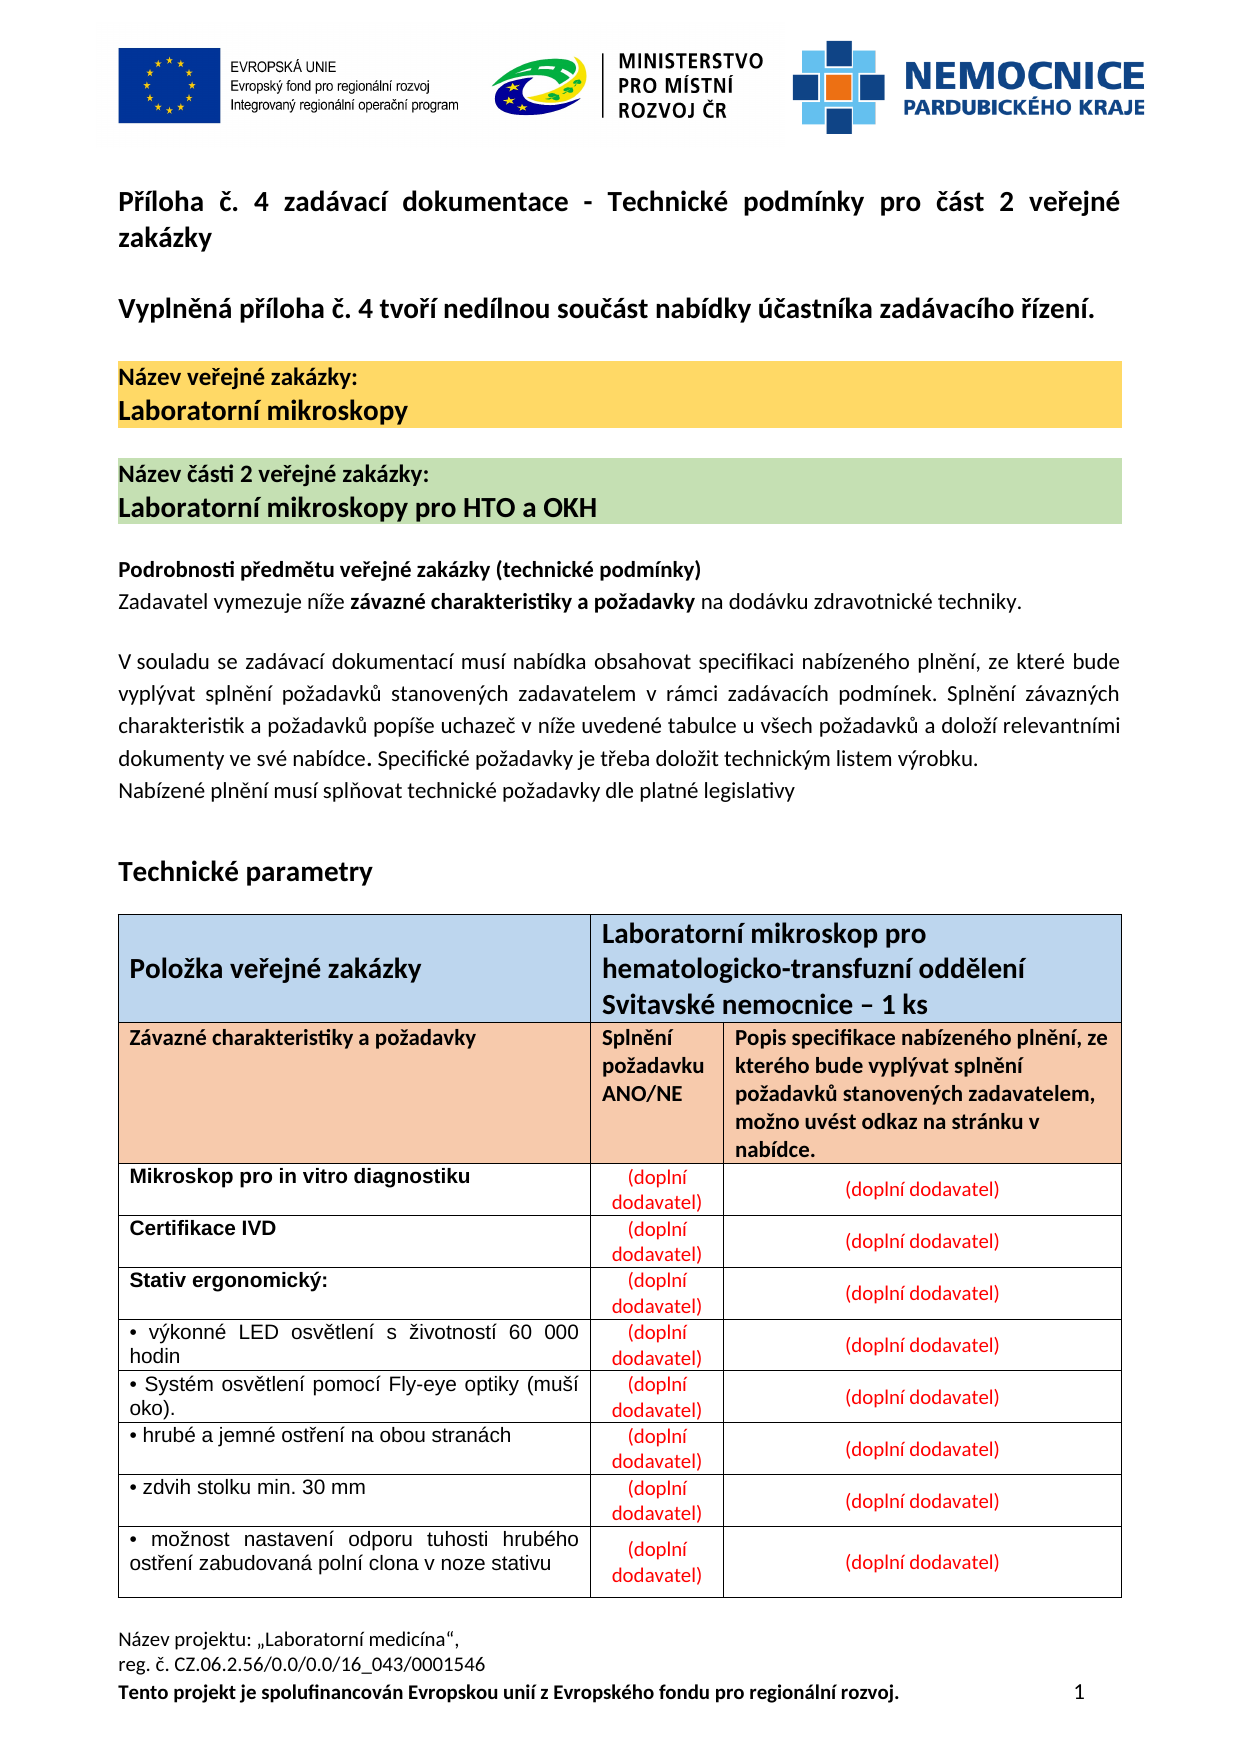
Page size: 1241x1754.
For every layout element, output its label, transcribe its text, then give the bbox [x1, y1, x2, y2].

text Podrobnosti předmětu veřejné zakázky (technické podmínky) [118, 555, 1122, 583]
table_cell (doplní dodavatel) [591, 1268, 723, 1318]
picture [791, 39, 1145, 135]
table_cell (doplní dodavatel) [591, 1216, 723, 1267]
table_cell (doplní dodavatel) [591, 1527, 723, 1597]
table_cell (doplní dodavatel) [724, 1164, 1121, 1215]
table_cell (doplní dodavatel) [591, 1423, 723, 1474]
table_cell (doplní dodavatel) [724, 1527, 1121, 1597]
table_cell • hrubé a jemné ostření na obou stranách [119, 1423, 590, 1474]
table_cell • možnost nastavení odporu tuhosti hrubého ostření zabudovaná polní clona v noze stativu [119, 1527, 590, 1597]
table_cell Závazné charakteristiky a požadavky [119, 1023, 590, 1163]
text Příloha č. 4 zadávací dokumentace - Technické podmínky pro část 2 veřejné zakázky [118, 183, 1122, 254]
subtitle Laboratorní mikroskopy pro HTO a OKH [118, 489, 1122, 524]
text V souladu se zadávací dokumentací musí nabídka obsahovat specifikaci nabízeného plnění, ze které bude vyplývat splnění požadavků stanovených zadavatelem v rámci zadávacích podmínek. Splnění závazných charakteristik a požadavků popíše uchazeč v níže uvedené tabulce u všech požadavků a doloží relevantními dokumenty ve své nabídce. Specifické požadavky je třeba doložit technickým listem výrobku. [118, 647, 1122, 772]
table_cell (doplní dodavatel) [591, 1475, 723, 1526]
table_cell Popis specifikace nabízeného plnění, ze kterého bude vyplývat splnění požadavků stanovených zadavatelem, možno uvést odkaz na stránku v nabídce. [724, 1023, 1121, 1163]
table_cell (doplní dodavatel) [724, 1475, 1121, 1526]
table_cell (doplní dodavatel) [724, 1371, 1121, 1422]
table_header Položka veřejné zakázky [119, 915, 590, 1022]
text Název veřejné zakázky: [118, 361, 1122, 392]
table_cell (doplní dodavatel) [591, 1164, 723, 1215]
text Zadavatel vymezuje níže závazné charakteristiky a požadavky na dodávku zdravotnické techniky. [118, 587, 1122, 615]
picture [96, 22, 785, 148]
table_cell (doplní dodavatel) [591, 1320, 723, 1370]
table_cell Stativ ergonomický: [119, 1268, 590, 1318]
table_cell (doplní dodavatel) [591, 1371, 723, 1422]
table_cell • zdvih stolku min. 30 mm [119, 1475, 590, 1526]
table_cell (doplní dodavatel) [724, 1216, 1121, 1267]
table_cell • Systém osvětlení pomocí Fly-eye optiky (muší oko). [119, 1371, 590, 1422]
text Nabízené plnění musí splňovat technické požadavky dle platné legislativy [118, 776, 1122, 804]
table_cell (doplní dodavatel) [724, 1320, 1121, 1370]
table_cell Mikroskop pro in vitro diagnostiku [119, 1164, 590, 1215]
table_cell Splnění požadavku ANO/NE [591, 1023, 723, 1163]
table_cell (doplní dodavatel) [724, 1268, 1121, 1318]
text Laboratorní mikroskopy [118, 392, 1122, 428]
table_header Laboratorní mikroskop pro hematologicko-transfuzní oddělení Svitavské nemocnice – 1 ks [591, 915, 1121, 1022]
subtitle Technické parametry [118, 853, 1122, 888]
table_cell Certifikace IVD [119, 1216, 590, 1267]
table_cell (doplní dodavatel) [724, 1423, 1121, 1474]
text Vyplněná příloha č. 4 tvoří nedílnou součást nabídky účastníka zadávacího řízení. [118, 290, 1122, 326]
table_cell • výkonné LED osvětlení s životností 60 000 hodin [119, 1320, 590, 1370]
subtitle Název části 2 veřejné zakázky: [118, 458, 1122, 489]
